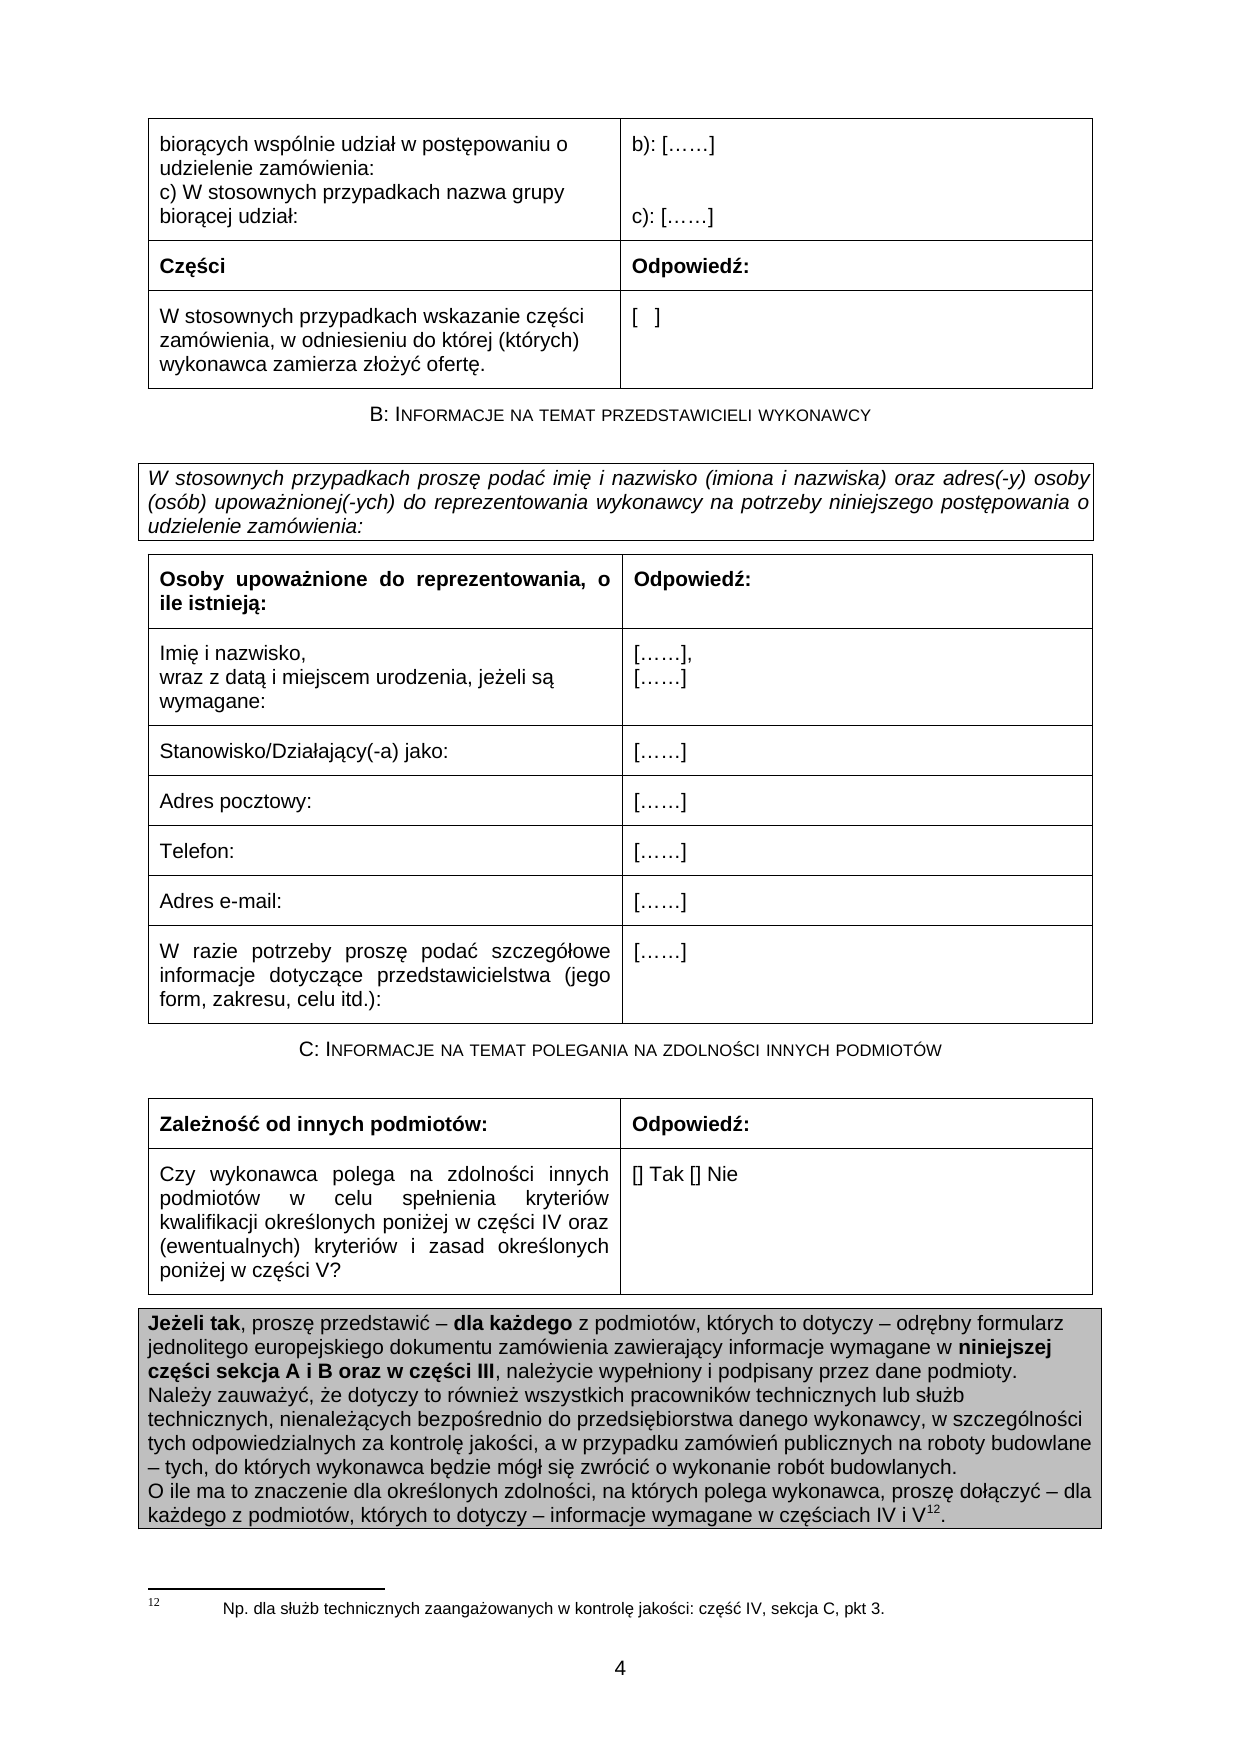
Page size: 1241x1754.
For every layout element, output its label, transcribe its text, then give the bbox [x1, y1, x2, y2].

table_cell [149, 119, 620, 240]
table_cell Adres pocztowy: [149, 776, 622, 825]
table_header Odpowiedź: [621, 1099, 1092, 1148]
text Jeżeli tak, proszę przedstawić – dla każdego z podmiotów, których to dotyczy – odrębny formularz jednolitego europejskiego dokumentu zamówienia zawierający informacje wymagane w niniejszej części sekcja A i B oraz w części III, należycie wypełniony i podpisany przez dane podmioty. Należy zauważyć, że dotyczy to również wszystkich pracowników technicznych lub służb technicznych, nienależących bezpośrednio do przedsiębiorstwa danego wykonawcy, w szczególności tych odpowiedzialnych za kontrolę jakości, a w przypadku zamówień publicznych na roboty budowlane – tych, do których wykonawca będzie mógł się zwrócić o wykonanie robót budowlanych. O ile ma to znaczenie dla określonych zdolności, na których polega wykonawca, proszę dołączyć – dla każdego z podmiotów, których to dotyczy – informacje wymagane w częściach IV i V. [139, 1309, 1101, 1528]
table_cell [……] [623, 776, 1092, 825]
table_cell W razie potrzeby proszę podać szczegółowe informacje dotyczące przedstawicielstwa (jego form, zakresu, celu itd.): [149, 926, 622, 1023]
table_cell [] Tak [] Nie [621, 1149, 1092, 1294]
table_cell Odpowiedź: [621, 241, 1092, 290]
table_cell [……] [623, 826, 1092, 875]
table_header Osoby upoważnione do reprezentowania, o ile istnieją: [149, 555, 622, 627]
table_cell Części [149, 241, 620, 290]
table_cell [……], [……] [623, 629, 1092, 725]
table_header Zależność od innych podmiotów: [149, 1099, 620, 1148]
table_cell Imię i nazwisko, wraz z datą i miejscem urodzenia, jeżeli są wymagane: [149, 629, 622, 725]
text W stosownych przypadkach proszę podać imię i nazwisko (imiona i nazwiska) oraz adres(-y) osoby (osób) upoważnionej(-ych) do reprezentowania wykonawcy na potrzeby niniejszego postępowania o udzielenie zamówienia: [139, 464, 1093, 540]
table_cell Stanowisko/Działający(-a) jako: [149, 726, 622, 775]
table_header Odpowiedź: [623, 555, 1092, 627]
table_cell Adres e-mail: [149, 876, 622, 925]
table_cell Czy wykonawca polega na zdolności innych podmiotów w celu spełnienia kryteriów kwalifikacji określonych poniżej w części IV oraz (ewentualnych) kryteriów i zasad określonych poniżej w części V? [149, 1149, 620, 1294]
table_cell [……] [623, 926, 1092, 1023]
table_cell [ ] [621, 291, 1092, 388]
title C: Informacje na temat polegania na zdolności innych podmiotów [148, 1037, 1093, 1061]
title B: Informacje na temat przedstawicieli wykonawcy [148, 401, 1093, 425]
table_cell Telefon: [149, 826, 622, 875]
table_cell [……] [623, 876, 1092, 925]
table_cell W stosownych przypadkach wskazanie części zamówienia, w odniesieniu do której (których) wykonawca zamierza złożyć ofertę. [149, 291, 620, 388]
table_cell [……] [623, 726, 1092, 775]
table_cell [621, 119, 1092, 240]
